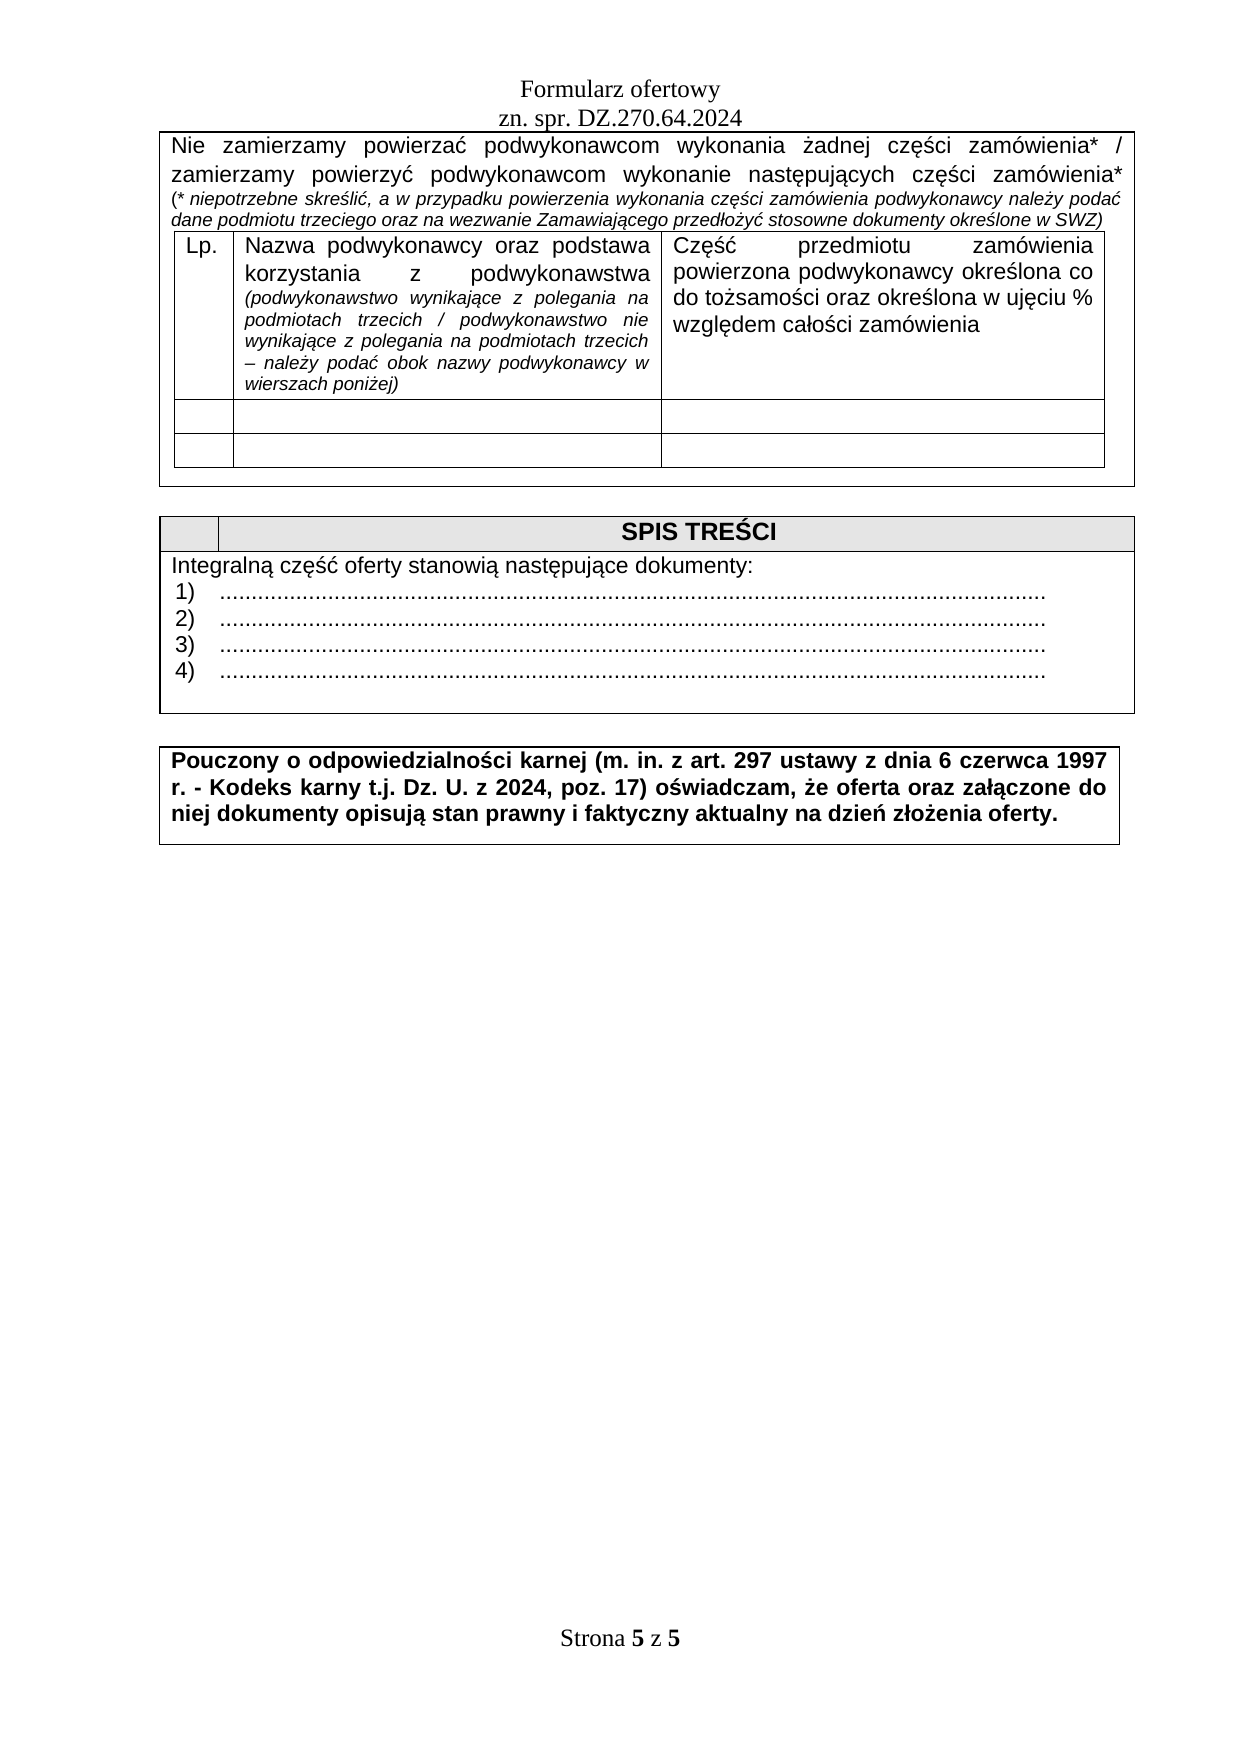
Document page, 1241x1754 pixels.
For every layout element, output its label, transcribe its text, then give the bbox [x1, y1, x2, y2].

table_header Pouczony o odpowiedzialności karnej (m. in. z art. 297 ustawy z dnia 6 czerwca 1997 r. - Kodeks karny t.j. Dz. U. z 2024, poz. 17) oświadczam, że oferta oraz załączone do niej dokumenty opisują stan prawny i faktyczny aktualny na dzień złożenia oferty. [160, 748, 1119, 844]
table_cell Nie zamierzamy powierzać podwykonawcom wykonania żadnej części zamówienia* / zamierzamy powierzyć podwykonawcom wykonanie następujących części zamówienia* (* niepotrzebne skreślić, a w przypadku powierzenia wykonania części zamówienia podwykonawcy należy podać dane podmiotu trzeciego oraz na wezwanie Zamawiającego przedłożyć stosowne dokumenty określone w SWZ) [160, 133, 1134, 486]
table_cell Integralną część oferty stanowią następujące dokumenty: .................................................................................................................................. .................................................................................................................................. .................................................................................................................................. .................................................................................................................................. [161, 552, 1134, 712]
table_header [161, 517, 218, 551]
table_header SPIS TREŚCI [219, 517, 1134, 551]
